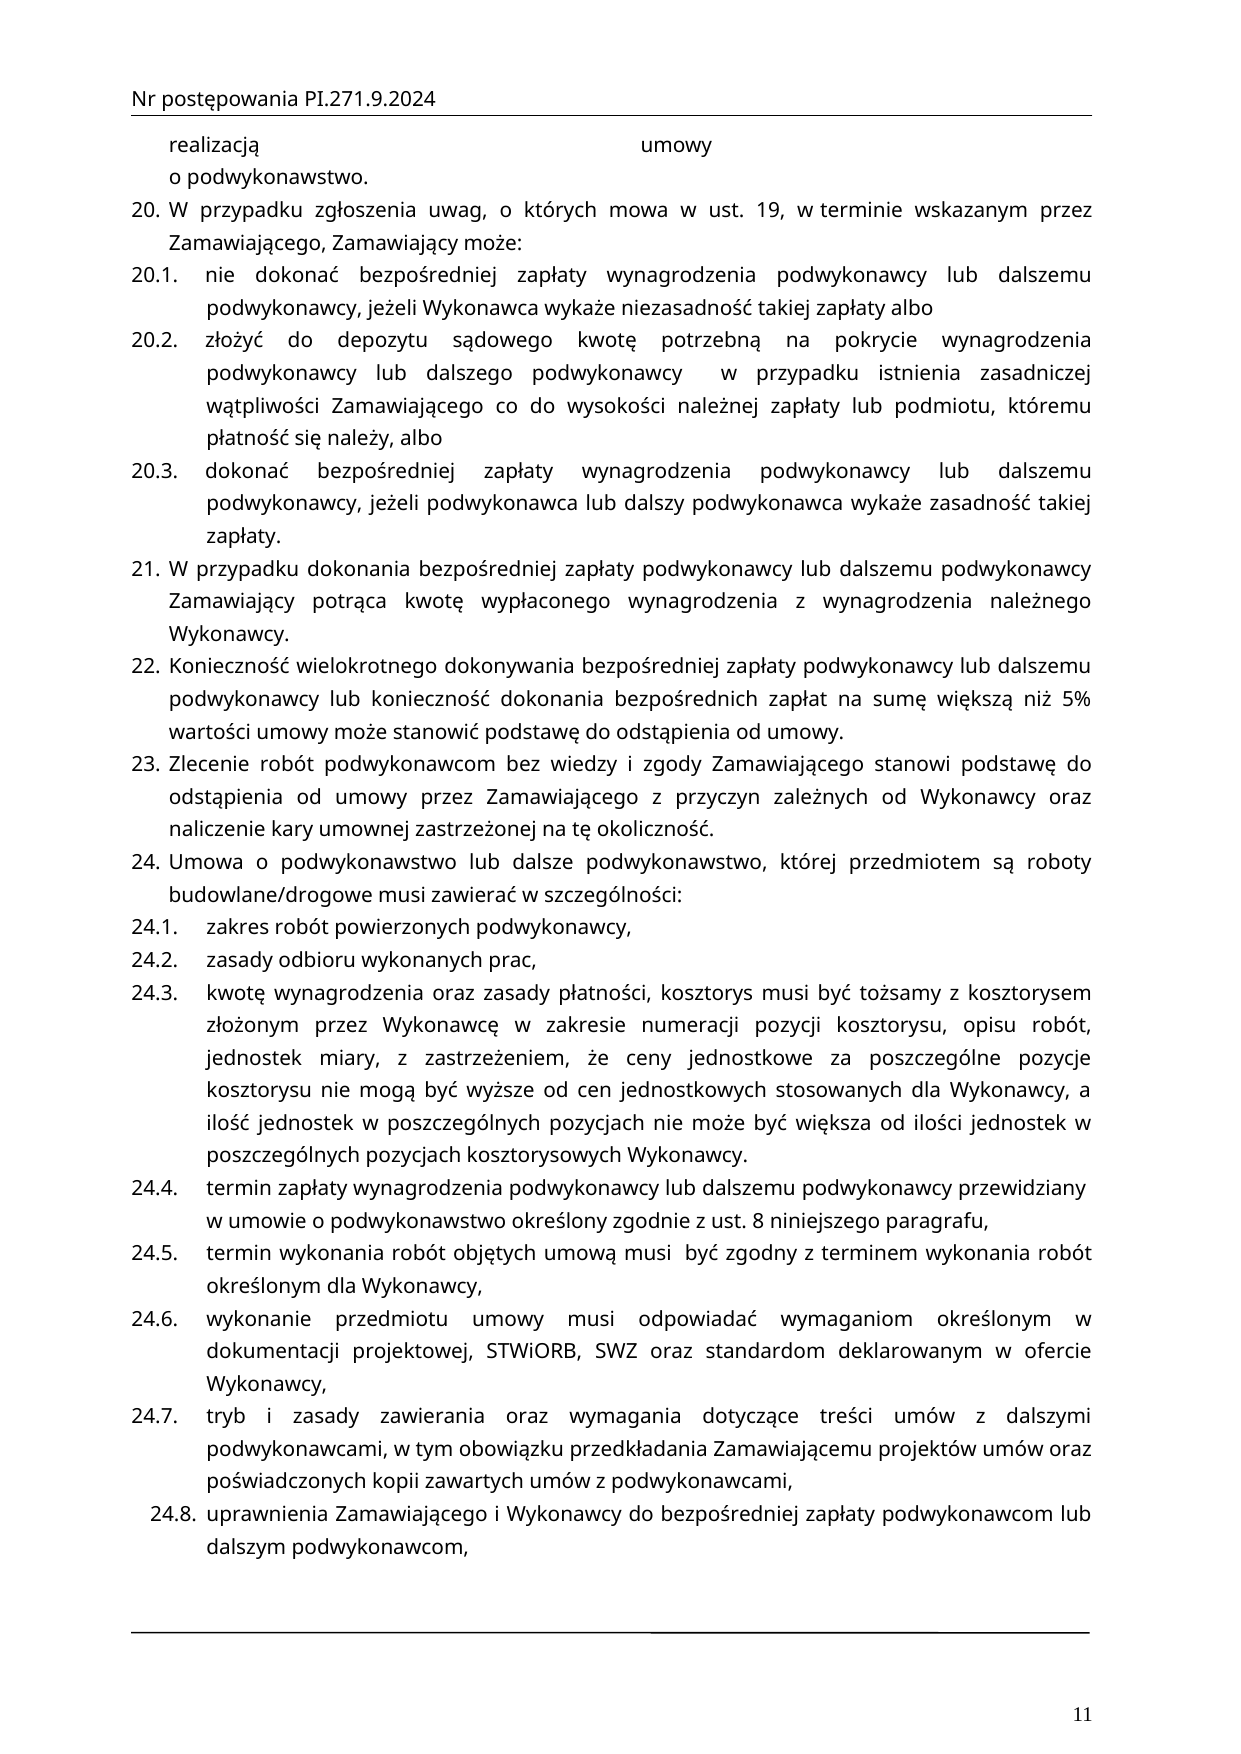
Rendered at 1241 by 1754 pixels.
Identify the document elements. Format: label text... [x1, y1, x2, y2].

list złożyć do depozytu sądowego kwotę potrzebną na pokrycie wynagrodzenia podwykonawcy lub dalszego podwykonawcy w przypadku istnienia zasadniczej wątpliwości Zamawiającego co do wysokości należnej zapłaty lub podmiotu, któremu płatność się należy, albo [131, 326, 1092, 452]
list termin zapłaty wynagrodzenia podwykonawcy lub dalszemu podwykonawcy przewidziany w umowie o podwykonawstwo określony zgodnie z ust. 8 niniejszego paragrafu, [131, 1173, 1092, 1234]
list W przypadku zgłoszenia uwag, o których mowa w ust. 19, w terminie wskazanym przez Zamawiającego, Zamawiający może: [131, 195, 1092, 256]
list termin wykonania robót objętych umową musi być zgodny z terminem wykonania robót określonym dla Wykonawcy, [131, 1238, 1092, 1299]
list zakres robót powierzonych podwykonawcy, [131, 912, 1092, 941]
list Umowa o podwykonawstwo lub dalsze podwykonawstwo, której przedmiotem są roboty budowlane/drogowe musi zawierać w szczególności: [131, 847, 1092, 908]
list dokonać bezpośredniej zapłaty wynagrodzenia podwykonawcy lub dalszemu podwykonawcy, jeżeli podwykonawca lub dalszy podwykonawca wykaże zasadność takiej zapłaty. [131, 456, 1092, 549]
list nie dokonać bezpośredniej zapłaty wynagrodzenia podwykonawcy lub dalszemu podwykonawcy, jeżeli Wykonawca wykaże niezasadność takiej zapłaty albo [131, 260, 1092, 321]
list Konieczność wielokrotnego dokonywania bezpośredniej zapłaty podwykonawcy lub dalszemu podwykonawcy lub konieczność dokonania bezpośrednich zapłat na sumę większą niż 5% wartości umowy może stanowić podstawę do odstąpienia od umowy. [131, 652, 1092, 745]
list zasady odbioru wykonanych prac, [131, 945, 1092, 973]
list wykonanie przedmiotu umowy musi odpowiadać wymaganiom określonym w dokumentacji projektowej, STWiORB, SWZ oraz standardom deklarowanym w ofercie Wykonawcy, [131, 1304, 1092, 1397]
list uprawnienia Zamawiającego i Wykonawcy do bezpośredniej zapłaty podwykonawcom lub dalszym podwykonawcom, [150, 1499, 1092, 1560]
list tryb i zasady zawierania oraz wymagania dotyczące treści umów z dalszymi podwykonawcami, w tym obowiązku przedkładania Zamawiającemu projektów umów oraz poświadczonych kopii zawartych umów z podwykonawcami, [131, 1401, 1092, 1495]
list W przypadku dokonania bezpośredniej zapłaty podwykonawcy lub dalszemu podwykonawcy Zamawiający potrąca kwotę wypłaconego wynagrodzenia z wynagrodzenia należnego Wykonawcy. [131, 554, 1092, 647]
list kwotę wynagrodzenia oraz zasady płatności, kosztorys musi być tożsamy z kosztorysem złożonym przez Wykonawcę w zakresie numeracji pozycji kosztorysu, opisu robót, jednostek miary, z zastrzeżeniem, że ceny jednostkowe za poszczególne pozycje kosztorysu nie mogą być wyższe od cen jednostkowych stosowanych dla Wykonawcy, a ilość jednostek w poszczególnych pozycjach nie może być większa od ilości jednostek w poszczególnych pozycjach kosztorysowych Wykonawcy. [131, 978, 1092, 1169]
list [131, 130, 1092, 191]
list Zlecenie robót podwykonawcom bez wiedzy i zgody Zamawiającego stanowi podstawę do odstąpienia od umowy przez Zamawiającego z przyczyn zależnych od Wykonawcy oraz naliczenie kary umownej zastrzeżonej na tę okoliczność. [131, 749, 1092, 843]
